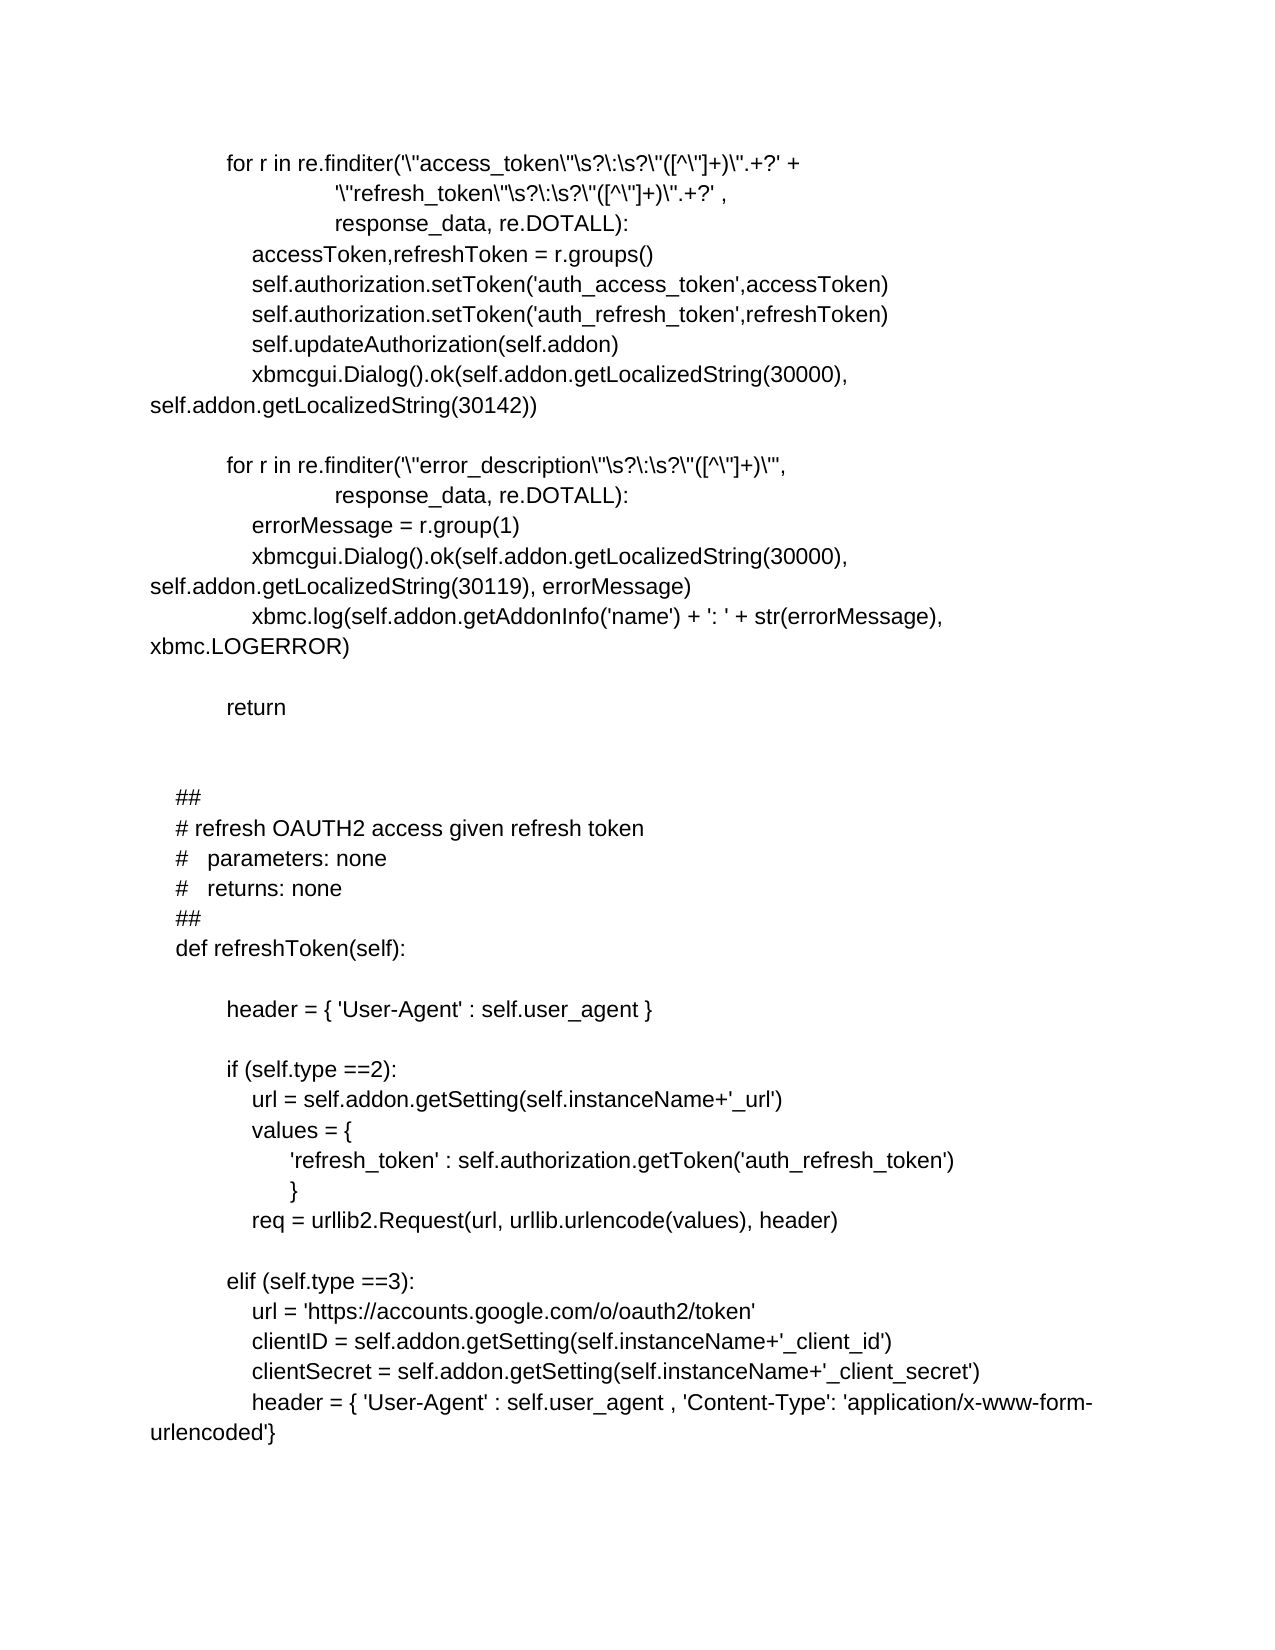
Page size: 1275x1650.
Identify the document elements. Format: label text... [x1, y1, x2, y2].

text '\"refresh_token\"\s?\:\s?\"([^\"]+)\".+?' , [150, 180, 1125, 207]
text header = { 'User-Agent' : self.user_agent , 'Content-Type': 'application/x-www-form-urlencoded'} [150, 1388, 1125, 1445]
text 'refresh_token' : self.authorization.getToken('auth_refresh_token') [150, 1147, 1125, 1173]
text self.updateAuthorization(self.addon) [150, 331, 1125, 358]
text def refreshToken(self): [150, 935, 1125, 962]
text # refresh OAUTH2 access given refresh token [150, 814, 1125, 841]
text url = 'https://accounts.google.com/o/oauth2/token' [150, 1298, 1125, 1324]
text return [150, 694, 1125, 720]
text if (self.type ==2): [150, 1056, 1125, 1083]
text url = self.addon.getSetting(self.instanceName+'_url') [150, 1086, 1125, 1113]
text for r in re.finditer('\"error_description\"\s?\:\s?\"([^\"]+)\"', [150, 452, 1125, 478]
text xbmc.log(self.addon.getAddonInfo('name') + ': ' + str(errorMessage), xbmc.LOGERROR) [150, 603, 1125, 660]
text ## [150, 905, 1125, 932]
text values = { [150, 1117, 1125, 1143]
text response_data, re.DOTALL): [150, 210, 1125, 237]
text xbmcgui.Dialog().ok(self.addon.getLocalizedString(30000), self.addon.getLocalizedString(30119), errorMessage) [150, 543, 1125, 599]
text header = { 'User-Agent' : self.user_agent } [150, 996, 1125, 1022]
text # parameters: none [150, 845, 1125, 871]
text elif (self.type ==3): [150, 1268, 1125, 1294]
text for r in re.finditer('\"access_token\"\s?\:\s?\"([^\"]+)\".+?' + [150, 150, 1125, 176]
text self.authorization.setToken('auth_access_token',accessToken) [150, 271, 1125, 297]
text clientID = self.addon.getSetting(self.instanceName+'_client_id') [150, 1328, 1125, 1354]
text accessToken,refreshToken = r.groups() [150, 241, 1125, 267]
text ## [150, 784, 1125, 811]
text errorMessage = r.group(1) [150, 512, 1125, 539]
text response_data, re.DOTALL): [150, 482, 1125, 509]
text clientSecret = self.addon.getSetting(self.instanceName+'_client_secret') [150, 1358, 1125, 1385]
text } [150, 1177, 1125, 1203]
text xbmcgui.Dialog().ok(self.addon.getLocalizedString(30000), self.addon.getLocalizedString(30142)) [150, 361, 1125, 418]
text req = urllib2.Request(url, urllib.urlencode(values), header) [150, 1207, 1125, 1234]
text self.authorization.setToken('auth_refresh_token',refreshToken) [150, 301, 1125, 327]
text # returns: none [150, 875, 1125, 901]
